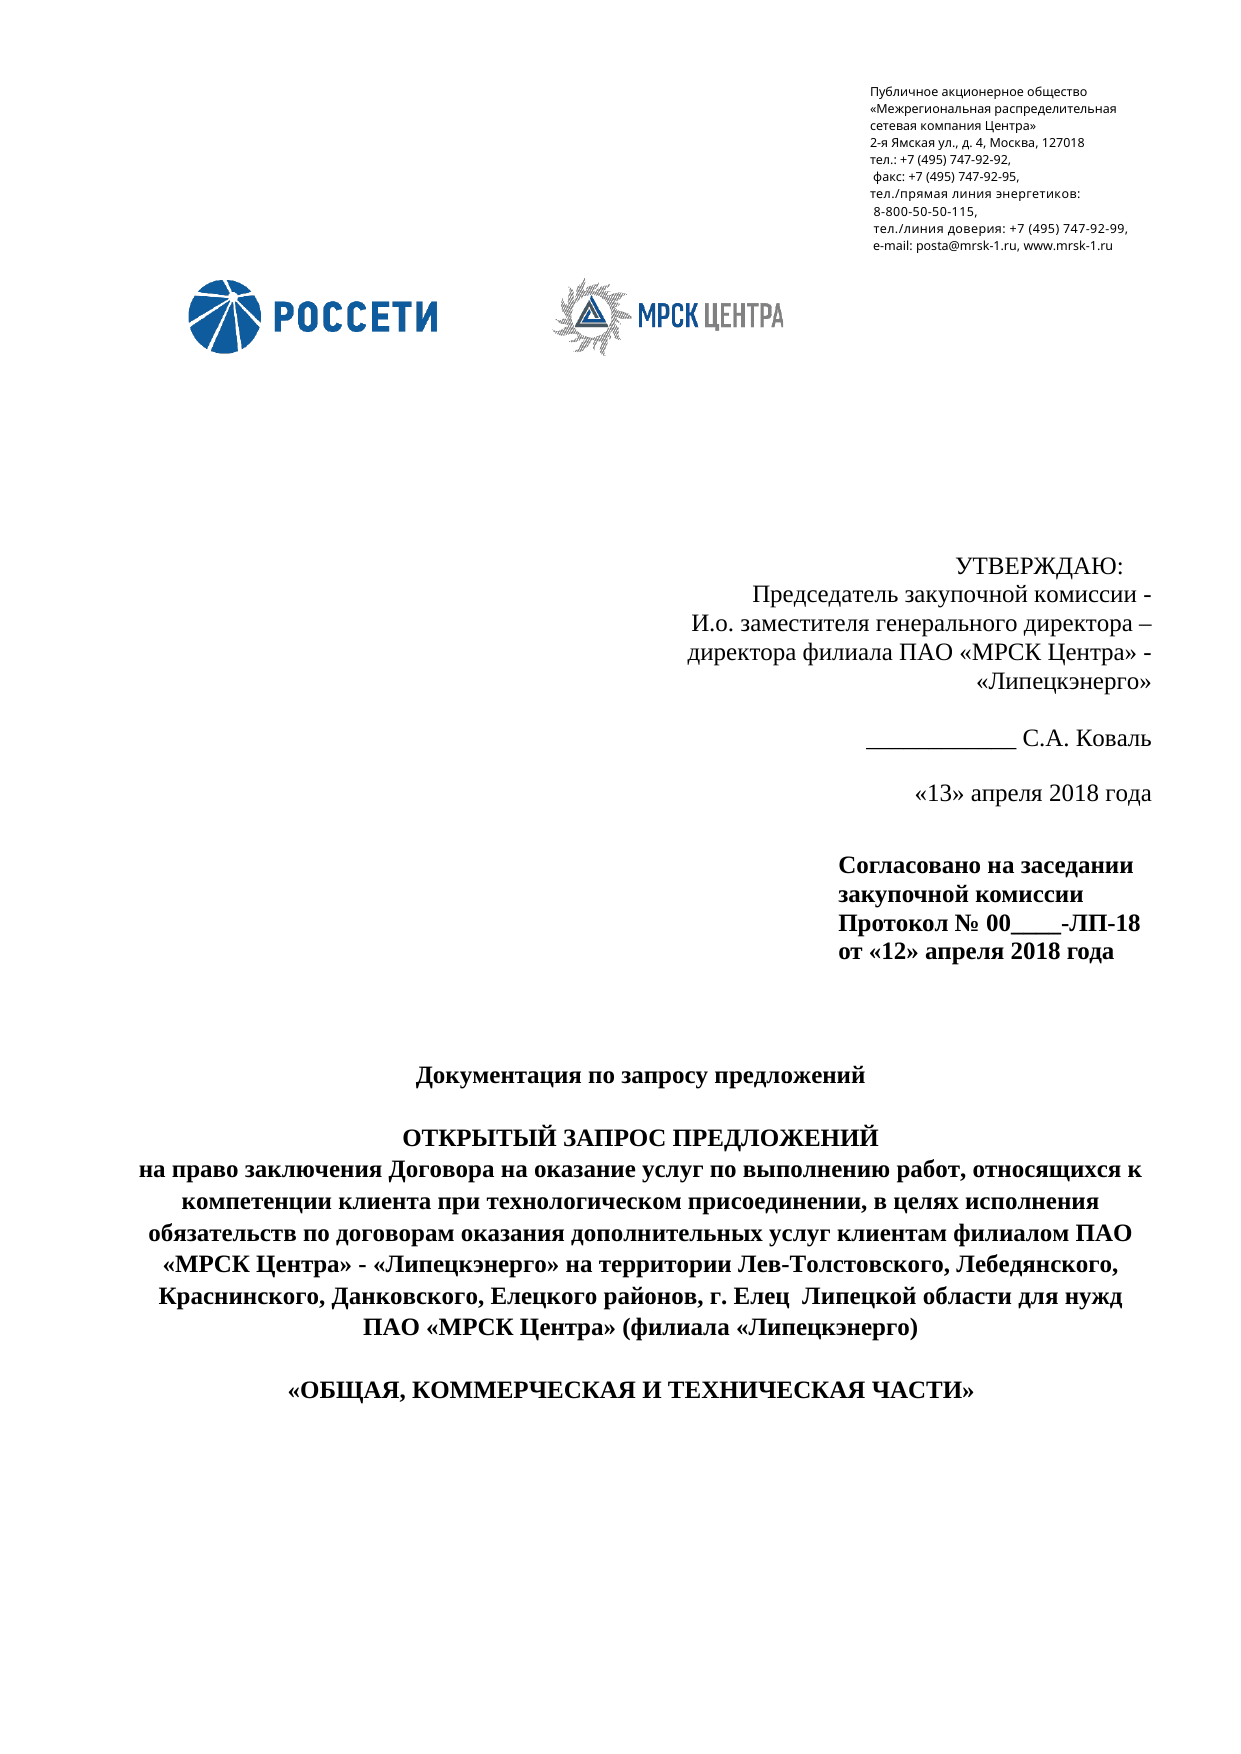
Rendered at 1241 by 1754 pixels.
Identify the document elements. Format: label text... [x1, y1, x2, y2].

text УТВЕРЖДАЮ: [868, 551, 1152, 579]
text И.о. заместителя генерального директора – [129, 608, 1152, 637]
text на право заключения Договора на оказание услуг по выполнению работ, относящихся к компетенции клиента при технологическом присоединении, в целях исполнения обязательств по договорам оказания дополнительных услуг клиентам филиалом ПАО «МРСК Центра» - «Липецкэнерго» на территории Лев-Толстовского, Лебедянского, Краснинского, Данковского, Елецкого районов, г. Елец Липецкой области для нужд ПАО «МРСК Центра» (филиала «Липецкэнерго) [129, 1154, 1152, 1341]
text Протокол № 00____-ЛП-18 [838, 908, 1152, 936]
text Документация по запросу предложений [129, 1060, 1152, 1089]
text директора филиала ПАО «МРСК Центра» - [129, 637, 1152, 666]
text «Липецкэнерго» [129, 666, 1152, 694]
text ____________ С.А. Коваль [129, 723, 1152, 752]
text Согласовано на заседании [838, 850, 1152, 879]
text «13» апреля 2018 года [129, 778, 1152, 807]
text закупочной комиссии [838, 879, 1152, 908]
picture [188, 278, 784, 356]
text «ОБЩАЯ, КОММЕРЧЕСКАЯ и техническая ЧАСТИ» [73, 1376, 1183, 1404]
text Председатель закупочной комиссии - [129, 579, 1152, 608]
text ОТКРЫТЫЙ ЗАПРОС ПРЕДЛОЖЕНИЙ [129, 1123, 1152, 1152]
text от «12» апреля 2018 года [838, 936, 1152, 965]
